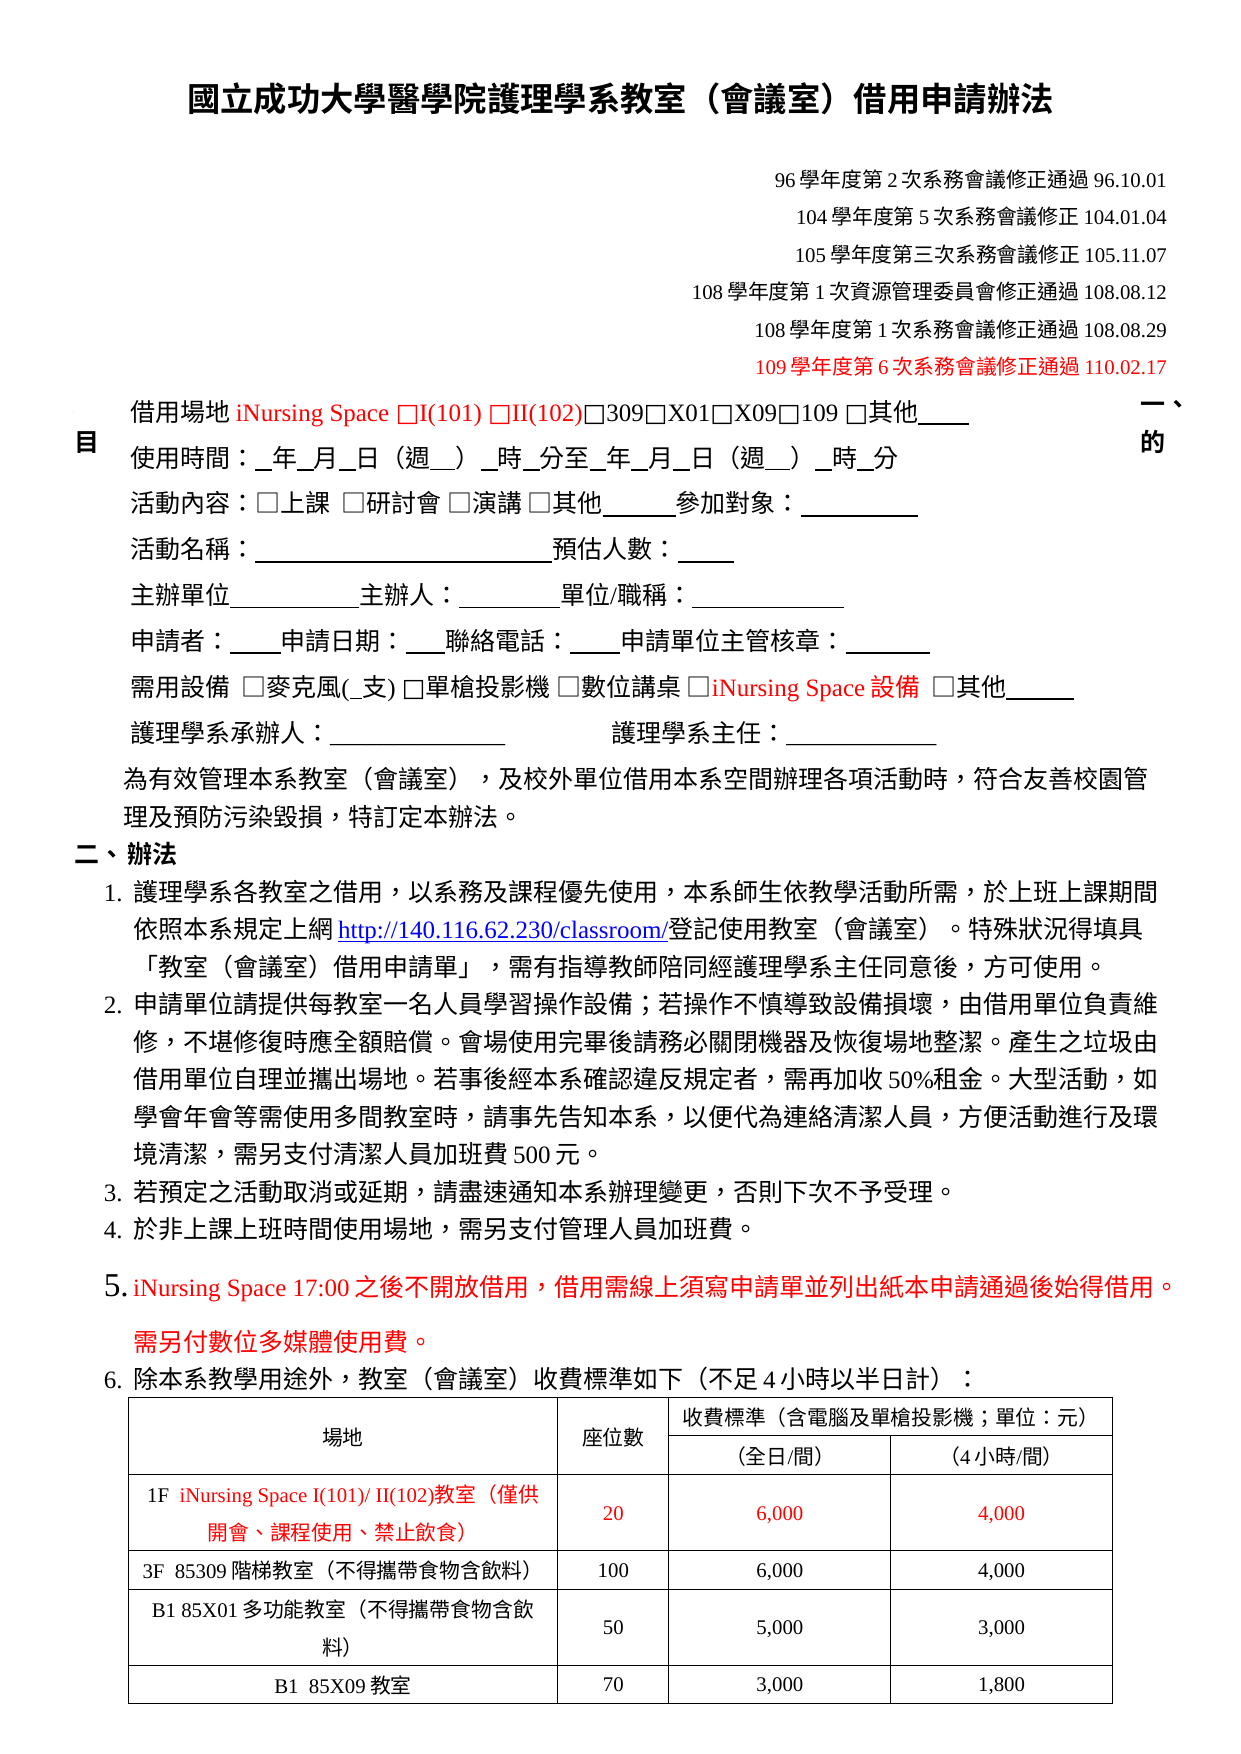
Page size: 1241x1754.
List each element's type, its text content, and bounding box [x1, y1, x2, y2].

text 108學年度第1次系務會議修正通過108.08.29 [74, 309, 1167, 347]
text 108學年度第1次資源管理委員會修正通過108.08.12 [74, 272, 1167, 309]
table_cell B1 85X01多功能教室（不得攜帶食物含飲料） [129, 1590, 557, 1664]
table_cell 3,000 [669, 1666, 890, 1703]
table_header 收費標準（含電腦及單槍投影機；單位：元） [669, 1398, 1112, 1435]
table_cell 3F 85309階梯教室（不得攜帶食物含飲料） [129, 1551, 557, 1588]
table_cell 6,000 [669, 1551, 890, 1588]
table_cell （4小時/間） [891, 1436, 1112, 1474]
table_cell （全日/間） [669, 1436, 890, 1474]
table_cell 50 [558, 1590, 668, 1664]
text 國立成功大學醫學院護理學系教室（會議室）借用申請辦法 [74, 59, 1167, 134]
list 若預定之活動取消或延期，請盡速通知本系辦理變更，否則下次不予受理。 [103, 1172, 1167, 1209]
table_cell 1,800 [891, 1666, 1112, 1703]
table_header 場地 [129, 1398, 557, 1474]
table_cell 活動內容：□上課 □研討會 □演講 □其他 參加對象： [119, 476, 1122, 522]
table_cell 3,000 [891, 1590, 1112, 1664]
text 為有效管理本系教室（會議室），及校外單位借用本系空間辦理各項活動時，符合友善校園管理及預防污染毀損，特訂定本辦法。 [123, 459, 1167, 834]
list 辦法 [74, 834, 1167, 872]
text 一、目的 [74, 384, 1167, 459]
table_cell 活動名稱： 預估人數： [119, 522, 1122, 568]
list 護理學系各教室之借用，以系務及課程優先使用，本系師生依教學活動所需，於上班上課期間依照本系規定上網http://140.116.62.230/classroom/登記使用教室（會議室）。特殊狀況得填具「教室（會議室）借用申請單」，需有指導教師陪同經護理學系主任同意後，方可使用。 [103, 872, 1167, 984]
table_cell 申請者： 申請日期： 聯絡電話： 申請單位主管核章： [119, 614, 1122, 659]
table_cell 20 [558, 1475, 668, 1550]
text 105學年度第三次系務會議修正105.11.07 [74, 234, 1167, 272]
table_header 借用場地 iNursing Space □I(101) □II(102)□309□X01□X09□109 □其他 [119, 385, 1122, 430]
table_cell 4,000 [891, 1551, 1112, 1588]
text 96學年度第2次系務會議修正通過 96.10.01 [74, 159, 1167, 197]
table_cell 1F iNursing Space I(101)/ II(102)教室（僅供開會、課程使用、禁止飲食） [129, 1475, 557, 1550]
table_cell 6,000 [669, 1475, 890, 1550]
table_cell 70 [558, 1666, 668, 1703]
table_cell 100 [558, 1551, 668, 1588]
text 109學年度第6次系務會議修正通過110.02.17 [74, 347, 1167, 384]
table_cell 4,000 [891, 1475, 1112, 1550]
table_cell 主辦單位 主辦人： 單位/職稱： [119, 568, 1122, 614]
list iNursing Space 17:00之後不開放借用，借用需線上須寫申請單並列出紙本申請通過後始得借用。需另付數位多媒體使用費。 [103, 1247, 1167, 1359]
table_cell 使用時間： 年 月 日（週＿） 時 分至 年 月 日（週＿） 時 分 [119, 430, 1122, 476]
table_cell 護理學系承辦人：______________ 護理學系主任：____________ [119, 705, 1122, 751]
table_header 座位數 [558, 1398, 668, 1474]
list 除本系教學用途外，教室（會議室）收費標準如下（不足4小時以半日計）： [103, 1359, 1167, 1397]
table_cell 5,000 [669, 1590, 890, 1664]
table_cell 需用設備 □麥克風( 支) □單槍投影機 □數位講桌 □iNursing Space設備 □其他 [119, 660, 1122, 705]
text 104學年度第5次系務會議修正104.01.04 [74, 197, 1167, 234]
list 申請單位請提供每教室一名人員學習操作設備；若操作不慎導致設備損壞，由借用單位負責維修，不堪修復時應全額賠償。會場使用完畢後請務必關閉機器及恢復場地整潔。產生之垃圾由借用單位自理並攜出場地。若事後經本系確認違反規定者，需再加收50%租金。大型活動，如學會年會等需使用多間教室時，請事先告知本系，以便代為連絡清潔人員，方便活動進行及環境清潔，需另支付清潔人員加班費500元。 [103, 984, 1167, 1172]
table_cell B1 85X09教室 [129, 1666, 557, 1703]
list 於非上課上班時間使用場地，需另支付管理人員加班費。 [103, 1209, 1167, 1247]
